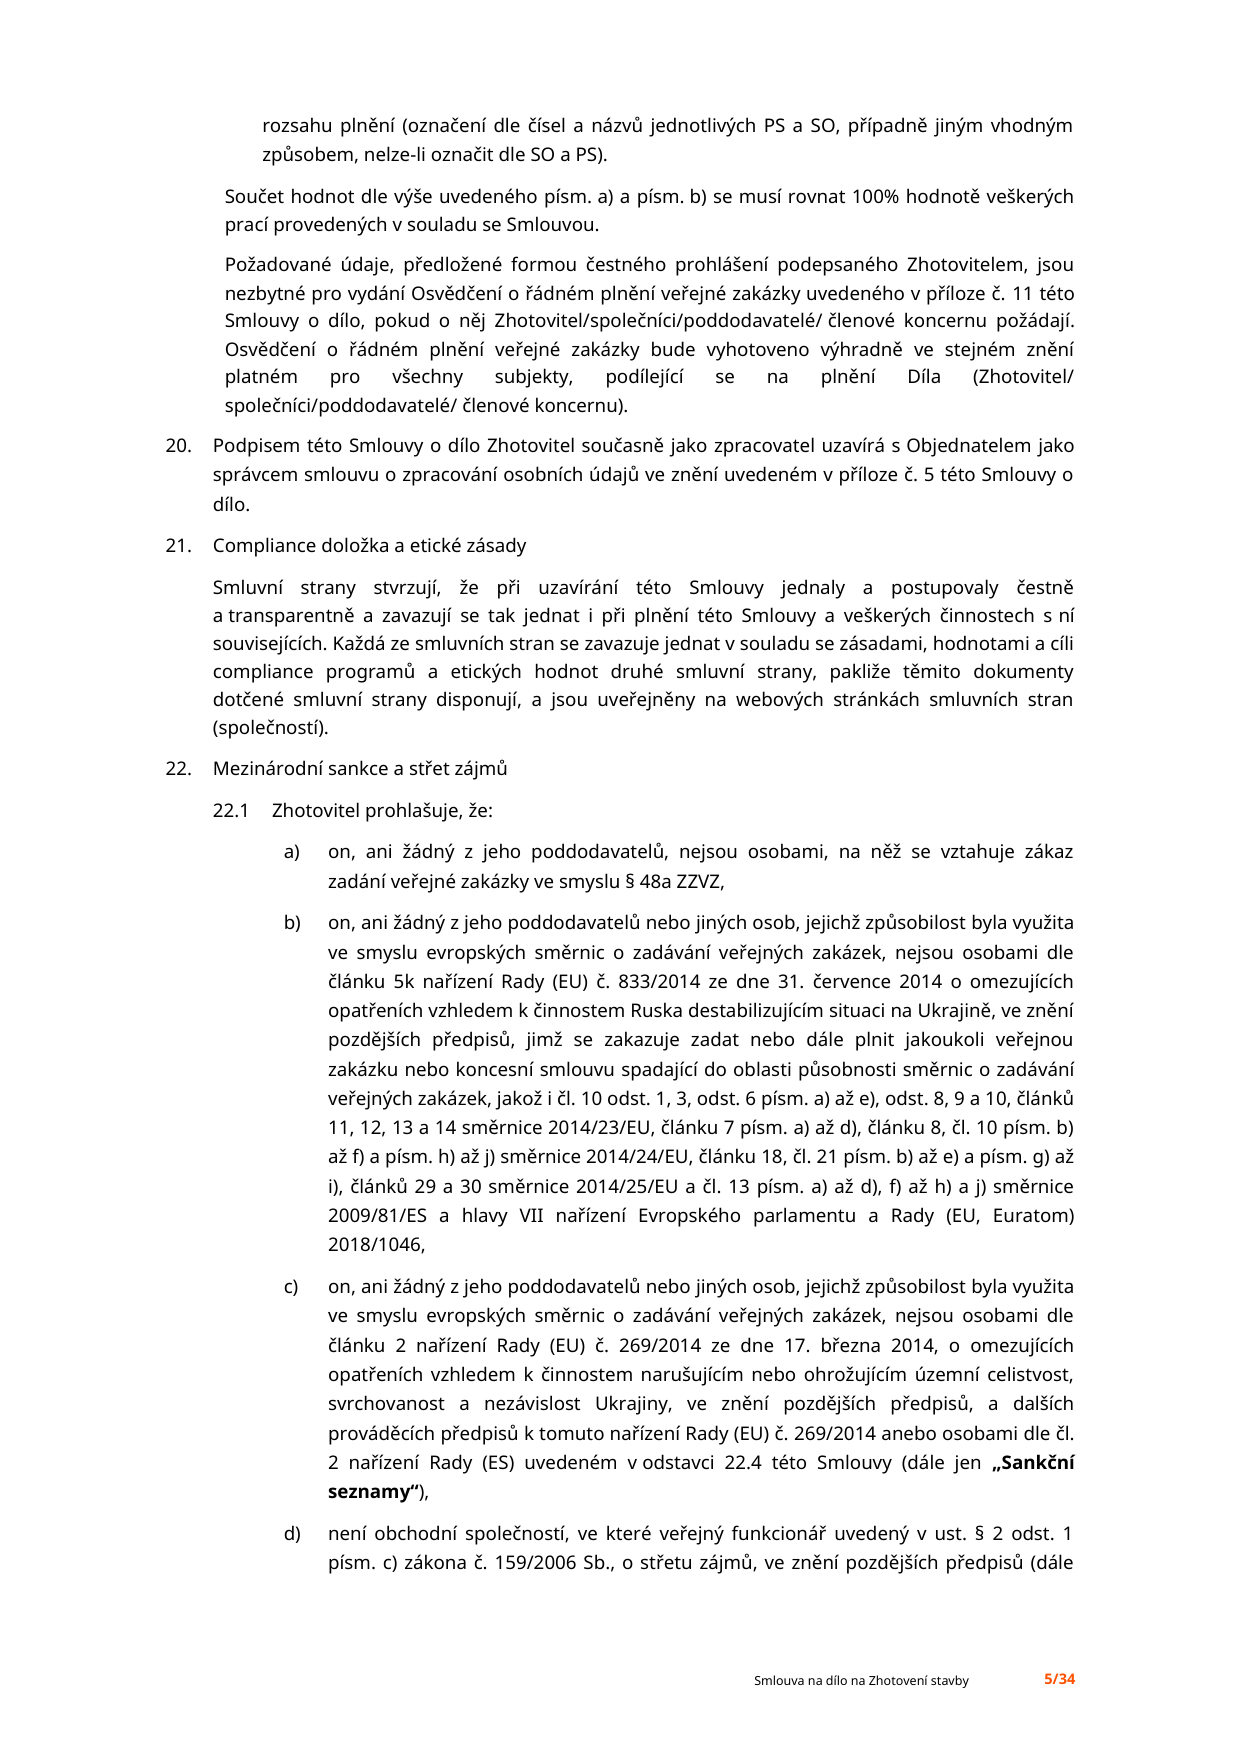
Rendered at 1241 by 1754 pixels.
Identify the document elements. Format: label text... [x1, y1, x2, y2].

text on, ani žádný z jeho poddodavatelů, nejsou osobami, na něž se vztahuje zákaz zadání veřejné zakázky ve smyslu § 48a ZZVZ, [283, 839, 1075, 893]
text Compliance doložka a etické zásady [165, 533, 1075, 558]
text Součet hodnot dle výše uvedeného písm. a) a písm. b) se musí rovnat 100% hodnotě veškerých prací provedených v souladu se Smlouvou. [224, 183, 1075, 237]
text Mezinárodní sankce a střet zájmů [165, 755, 1075, 781]
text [224, 112, 1075, 167]
text on, ani žádný z jeho poddodavatelů nebo jiných osob, jejichž způsobilost byla využita ve smyslu evropských směrnic o zadávání veřejných zakázek, nejsou osobami dle článku 2 nařízení Rady (EU) č. 269/2014 ze dne 17. března 2014, o omezujících opatřeních vzhledem k činnostem narušujícím nebo ohrožujícím územní celistvost, svrchovanost a nezávislost Ukrajiny, ve znění pozdějších předpisů, a dalších prováděcích předpisů k tomuto nařízení Rady (EU) č. 269/2014 anebo osobami dle čl. 2 nařízení Rady (ES) uvedeném v odstavci 22.4 této Smlouvy (dále jen „Sankční seznamy“), [283, 1273, 1075, 1504]
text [283, 1520, 1075, 1575]
text Zhotovitel prohlašuje, že: [213, 797, 1075, 822]
text Požadované údaje, předložené formou čestného prohlášení podepsaného Zhotovitelem, jsou nezbytné pro vydání Osvědčení o řádném plnění veřejné zakázky uvedeného v příloze č. 11 této Smlouvy o dílo, pokud o něj Zhotovitel/společníci/poddodavatelé/ členové koncernu požádají. Osvědčení o řádném plnění veřejné zakázky bude vyhotoveno výhradně ve stejném znění platném pro všechny subjekty, podílející se na plnění Díla (Zhotovitel/ společníci/poddodavatelé/ členové koncernu). [224, 252, 1075, 417]
text Smluvní strany stvrzují, že při uzavírání této Smlouvy jednaly a postupovaly čestně a transparentně a zavazují se tak jednat i při plnění této Smlouvy a veškerých činnostech s ní souvisejících. Každá ze smluvních stran se zavazuje jednat v souladu se zásadami, hodnotami a cíli compliance programů a etických hodnot druhé smluvní strany, pakliže těmito dokumenty dotčené smluvní strany disponují, a jsou uveřejněny na webových stránkách smluvních stran (společností). [213, 574, 1075, 740]
text Podpisem této Smlouvy o dílo Zhotovitel současně jako zpracovatel uzavírá s Objednatelem jako správcem smlouvu o zpracování osobních údajů ve znění uvedeném v příloze č. 5 této Smlouvy o dílo. [165, 432, 1075, 516]
text on, ani žádný z jeho poddodavatelů nebo jiných osob, jejichž způsobilost byla využita ve smyslu evropských směrnic o zadávání veřejných zakázek, nejsou osobami dle článku 5k nařízení Rady (EU) č. 833/2014 ze dne 31. července 2014 o omezujících opatřeních vzhledem k činnostem Ruska destabilizujícím situaci na Ukrajině, ve znění pozdějších předpisů, jimž se zakazuje zadat nebo dále plnit jakoukoli veřejnou zakázku nebo koncesní smlouvu spadající do oblasti působnosti směrnic o zadávání veřejných zakázek, jakož i čl. 10 odst. 1, 3, odst. 6 písm. a) až e), odst. 8, 9 a 10, článků 11, 12, 13 a 14 směrnice 2014/23/EU, článku 7 písm. a) až d), článku 8, čl. 10 písm. b) až f) a písm. h) až j) směrnice 2014/24/EU, článku 18, čl. 21 písm. b) až e) a písm. g) až i), článků 29 a 30 směrnice 2014/25/EU a čl. 13 písm. a) až d), f) až h) a j) směrnice 2009/81/ES a hlavy VII nařízení Evropského parlamentu a Rady (EU, Euratom) 2018/1046, [283, 910, 1075, 1257]
